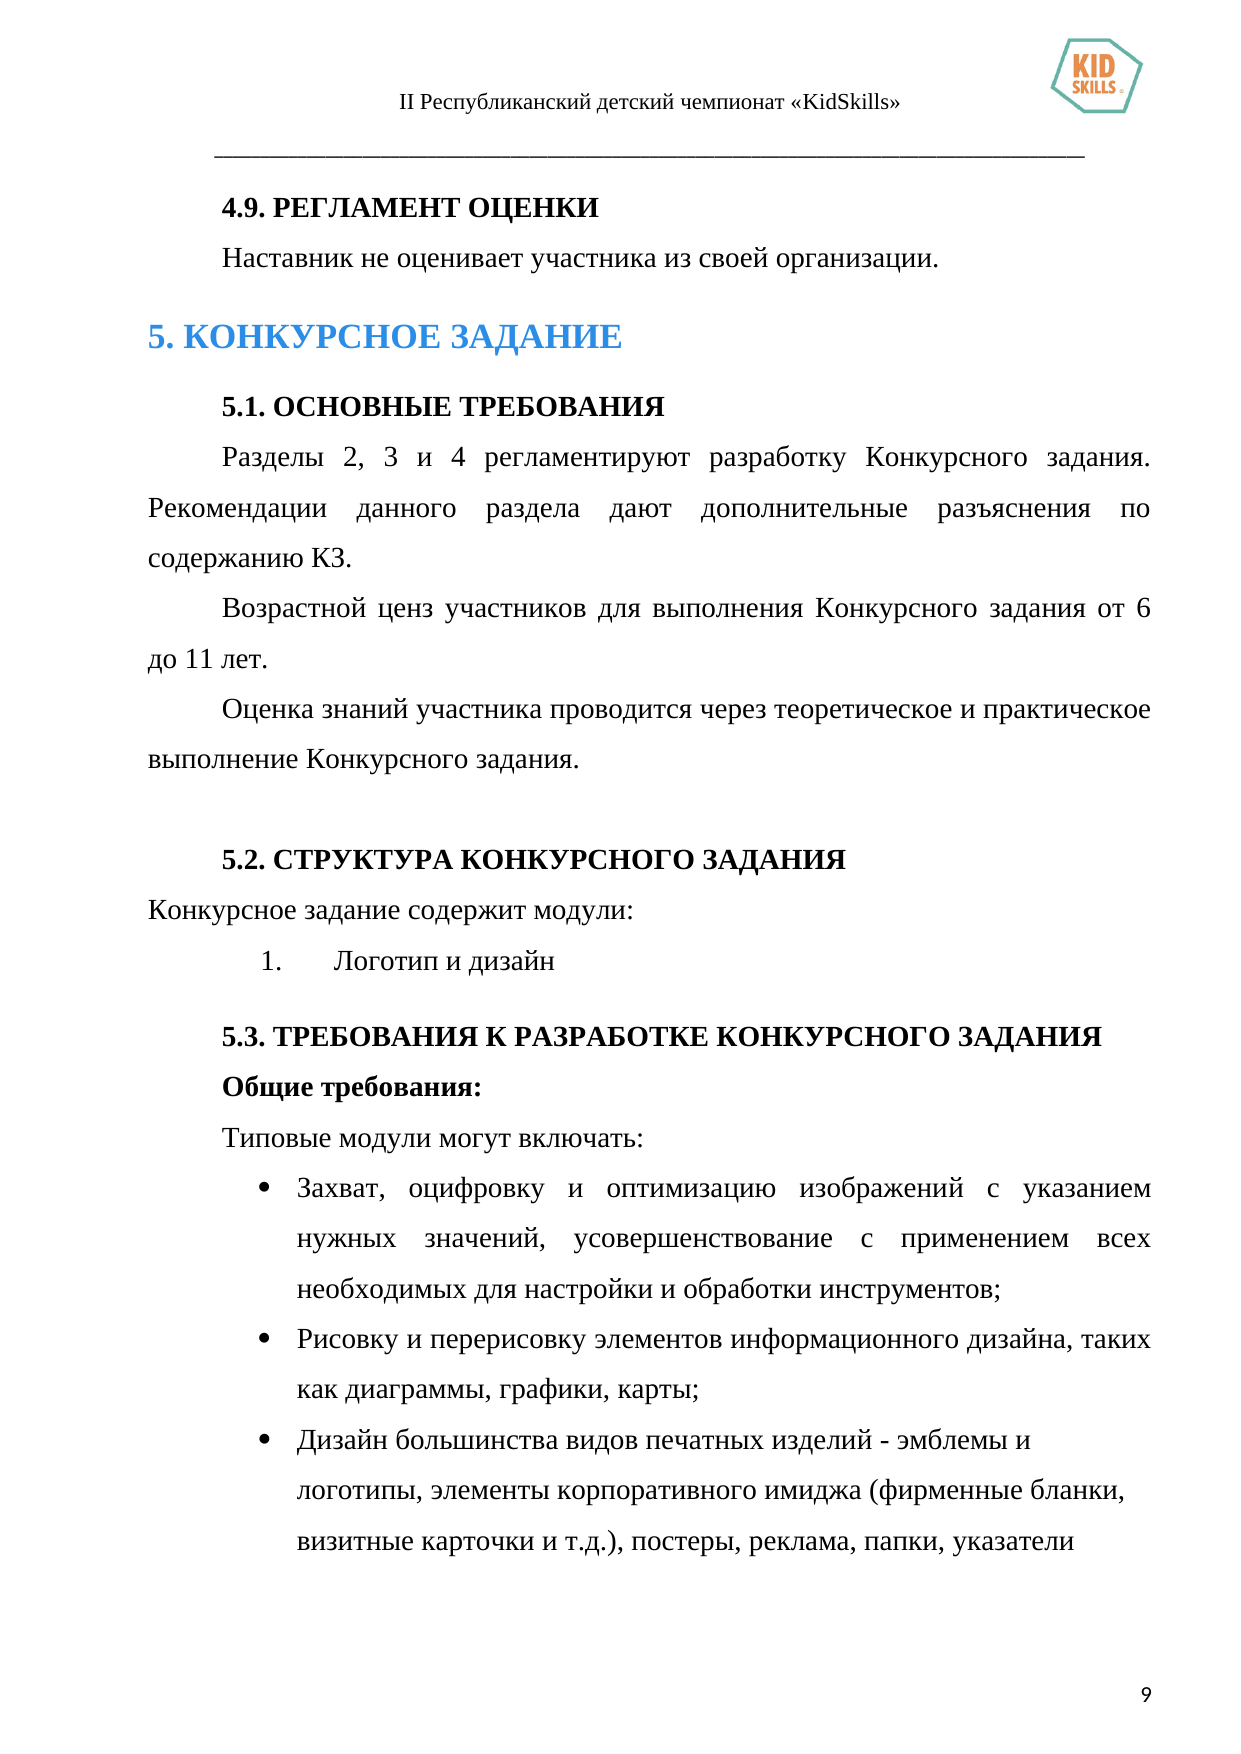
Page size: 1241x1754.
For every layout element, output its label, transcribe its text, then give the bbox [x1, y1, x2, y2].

text Разделы 2, 3 и 4 регламентируют разработку Конкурсного задания. Рекомендации данного раздела дают дополнительные разъяснения по содержанию КЗ. [148, 439, 1152, 574]
list Рисовку и перерисовку элементов информационного дизайна, таких как диаграммы, графики, карты; [259, 1321, 1152, 1405]
text 5. КОНКУРСНОЕ ЗАДАНИЕ [148, 315, 1152, 356]
text Наставник не оценивает участника из своей организации. [148, 240, 1152, 274]
text Оценка знаний участника проводится через теоретическое и практическое выполнение Конкурсного задания. [148, 691, 1152, 775]
text Конкурсное задание содержит модули: [148, 892, 1152, 926]
text 4.9. РЕГЛАМЕНТ ОЦЕНКИ [148, 190, 1152, 223]
text 5.2. СТРУКТУРА КОНКУРСНОГО ЗАДАНИЯ [148, 842, 1152, 876]
list Захват, оцифровку и оптимизацию изображений с указанием нужных значений, усовершенствование с применением всех необходимых для настройки и обработки инструментов; [259, 1170, 1152, 1304]
text Общие требования: [148, 1069, 1152, 1103]
text Возрастной ценз участников для выполнения Конкурсного задания от 6 до 11 лет. [148, 590, 1152, 674]
text 5.1. ОСНОВНЫЕ ТРЕБОВАНИЯ [148, 389, 1152, 423]
list Логотип и дизайн [260, 943, 1152, 976]
text 5.3. ТРЕБОВАНИЯ К РАЗРАБОТКЕ КОНКУРСНОГО ЗАДАНИЯ [148, 1019, 1152, 1053]
list Дизайн большинства видов печатных изделий - эмблемы и логотипы, элементы корпоративного имиджа (фирменные бланки, визитные карточки и т.д.), постеры, реклама, папки, указатели [259, 1422, 1152, 1556]
text Типовые модули могут включать: [148, 1120, 1152, 1153]
picture [1041, 20, 1148, 127]
